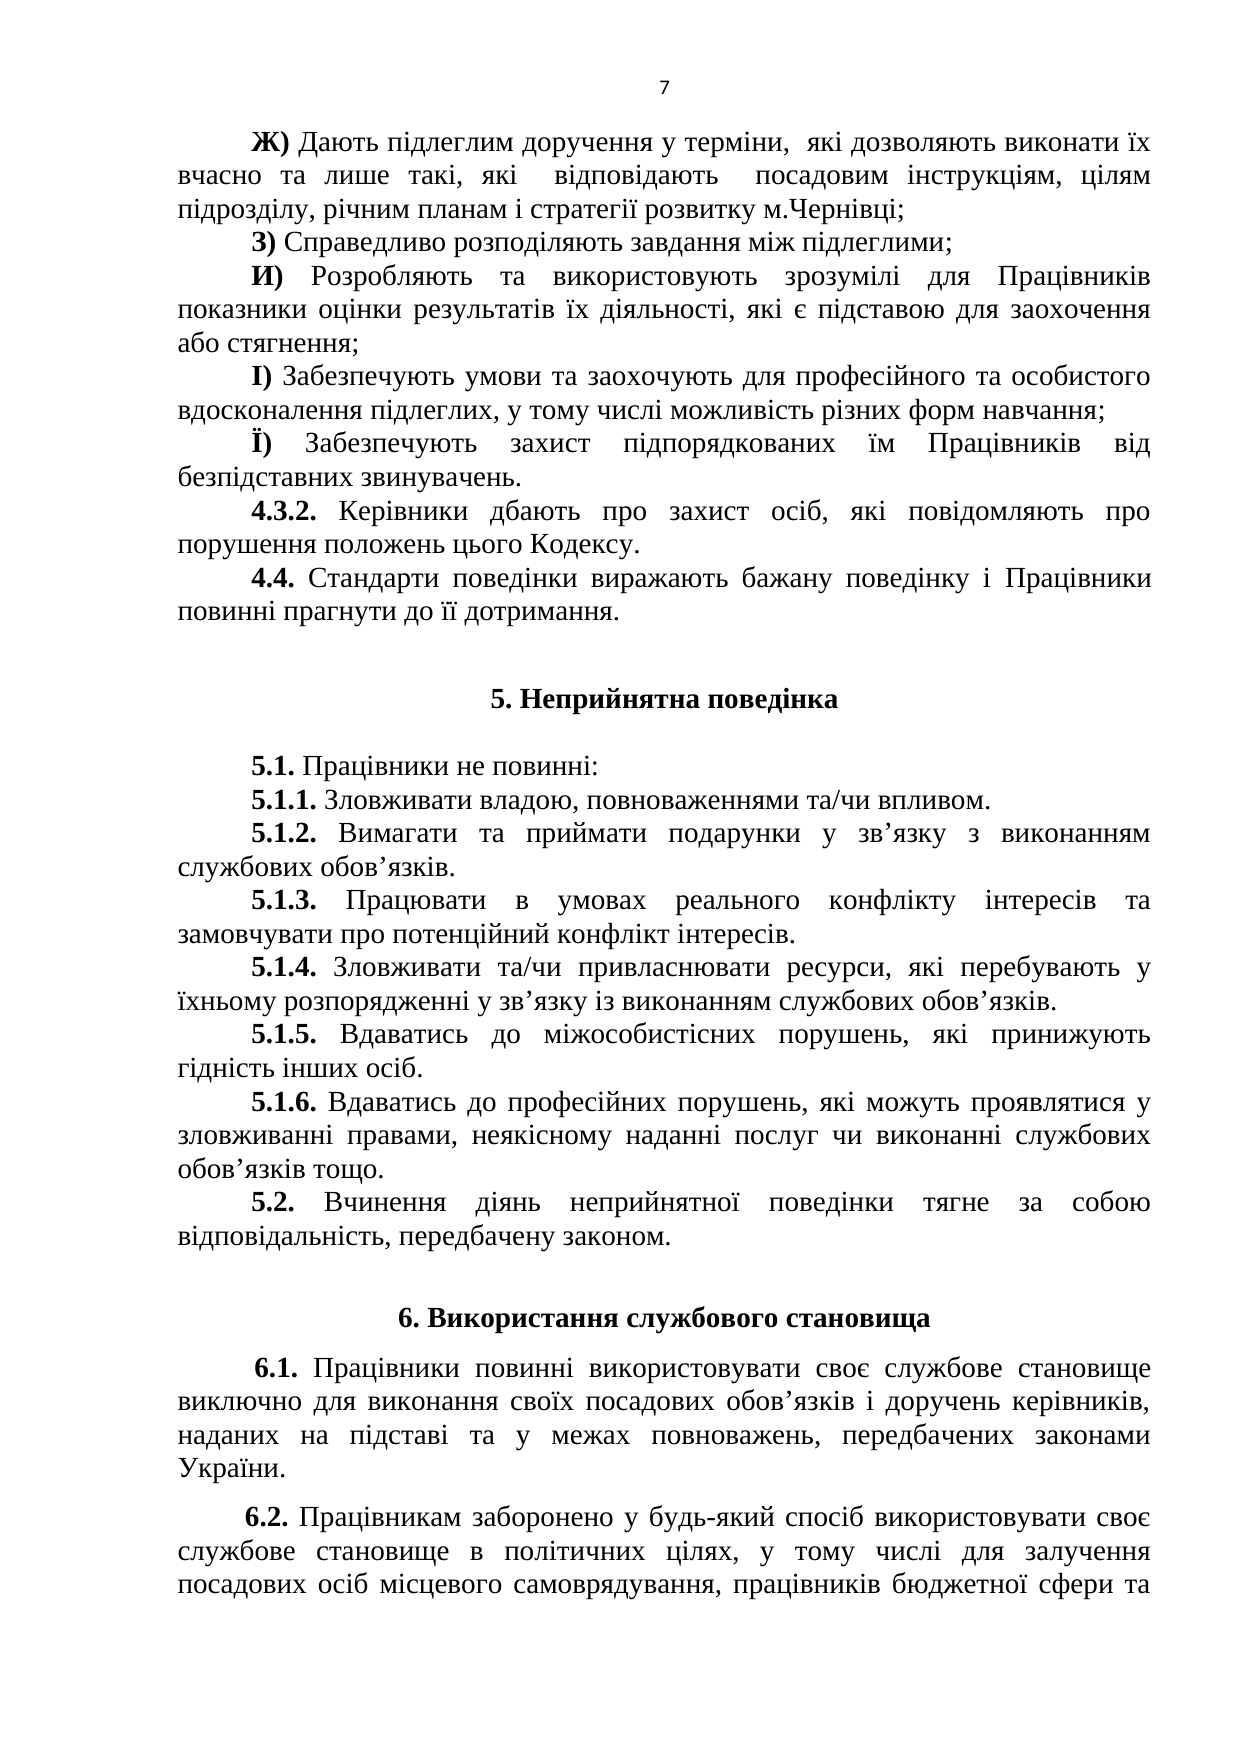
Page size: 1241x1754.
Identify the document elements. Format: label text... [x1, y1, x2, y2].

text 5.1.4. Зловживати та/чи привласнювати ресурси, які перебувають у їхньому розпорядженні у зв’язку із виконанням службових обов’язків. [177, 949, 1152, 1017]
text Ж) Дають підлеглим доручення у терміни, які дозволяють виконати їх вчасно та лише такі, які відповідають посадовим інструкціям, цілям підрозділу, річним планам і стратегії розвитку м.Чернівці; [177, 124, 1152, 224]
text І) Забезпечують умови та заохочують для професійного та особистого вдосконалення підлеглих, у тому числі можливість різних форм навчання; [177, 358, 1152, 426]
text 5.1.5. Вдаватись до міжособистісних порушень, які принижують гідність інших осіб. [177, 1017, 1152, 1084]
text 4.4. Стандарти поведінки виражають бажану поведінку і Працівники повинні прагнути до її дотримання. [177, 560, 1152, 627]
text 5.1.1. Зловживати владою, повноваженнями та/чи впливом. [177, 782, 1152, 815]
text 6.1. Працівники повинні використовувати своє службове становище виключно для виконання своїх посадових обов’язків і доручень керівників, наданих на підставі та у межах повноважень, передбачених законами України. [177, 1350, 1152, 1484]
text 6. Використання службового становища [224, 1301, 1105, 1334]
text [177, 1499, 1152, 1600]
text И) Розробляють та використовують зрозумілі для Працівників показники оцінки результатів їх діяльності, які є підставою для заохочення або стягнення; [177, 258, 1152, 358]
text 5.1.6. Вдаватись до професійних порушень, які можуть проявлятися у зловживанні правами, неякісному наданні послуг чи виконанні службових обов’язків тощо. [177, 1084, 1152, 1184]
text 4.3.2. Керівники дбають про захист осіб, які повідомляють про порушення положень цього Кодексу. [177, 493, 1152, 560]
list 5.1. Працівники не повинні: [177, 748, 1152, 782]
text Ї) Забезпечують захист підпорядкованих їм Працівників від безпідставних звинувачень. [177, 426, 1152, 493]
list 5. Неприйнятна поведінка [177, 681, 1152, 715]
text З) Справедливо розподіляють завдання між підлеглими; [177, 224, 1152, 258]
list 5.2. Вчинення діянь неприйнятної поведінки тягне за собою відповідальність, передбачену законом. [177, 1184, 1152, 1251]
text 5.1.2. Вимагати та приймати подарунки у зв’язку з виконанням службових обов’язків. [177, 815, 1152, 882]
text 5.1.3. Працювати в умовах реального конфлікту інтересів та замовчувати про потенційний конфлікт інтересів. [177, 882, 1152, 949]
